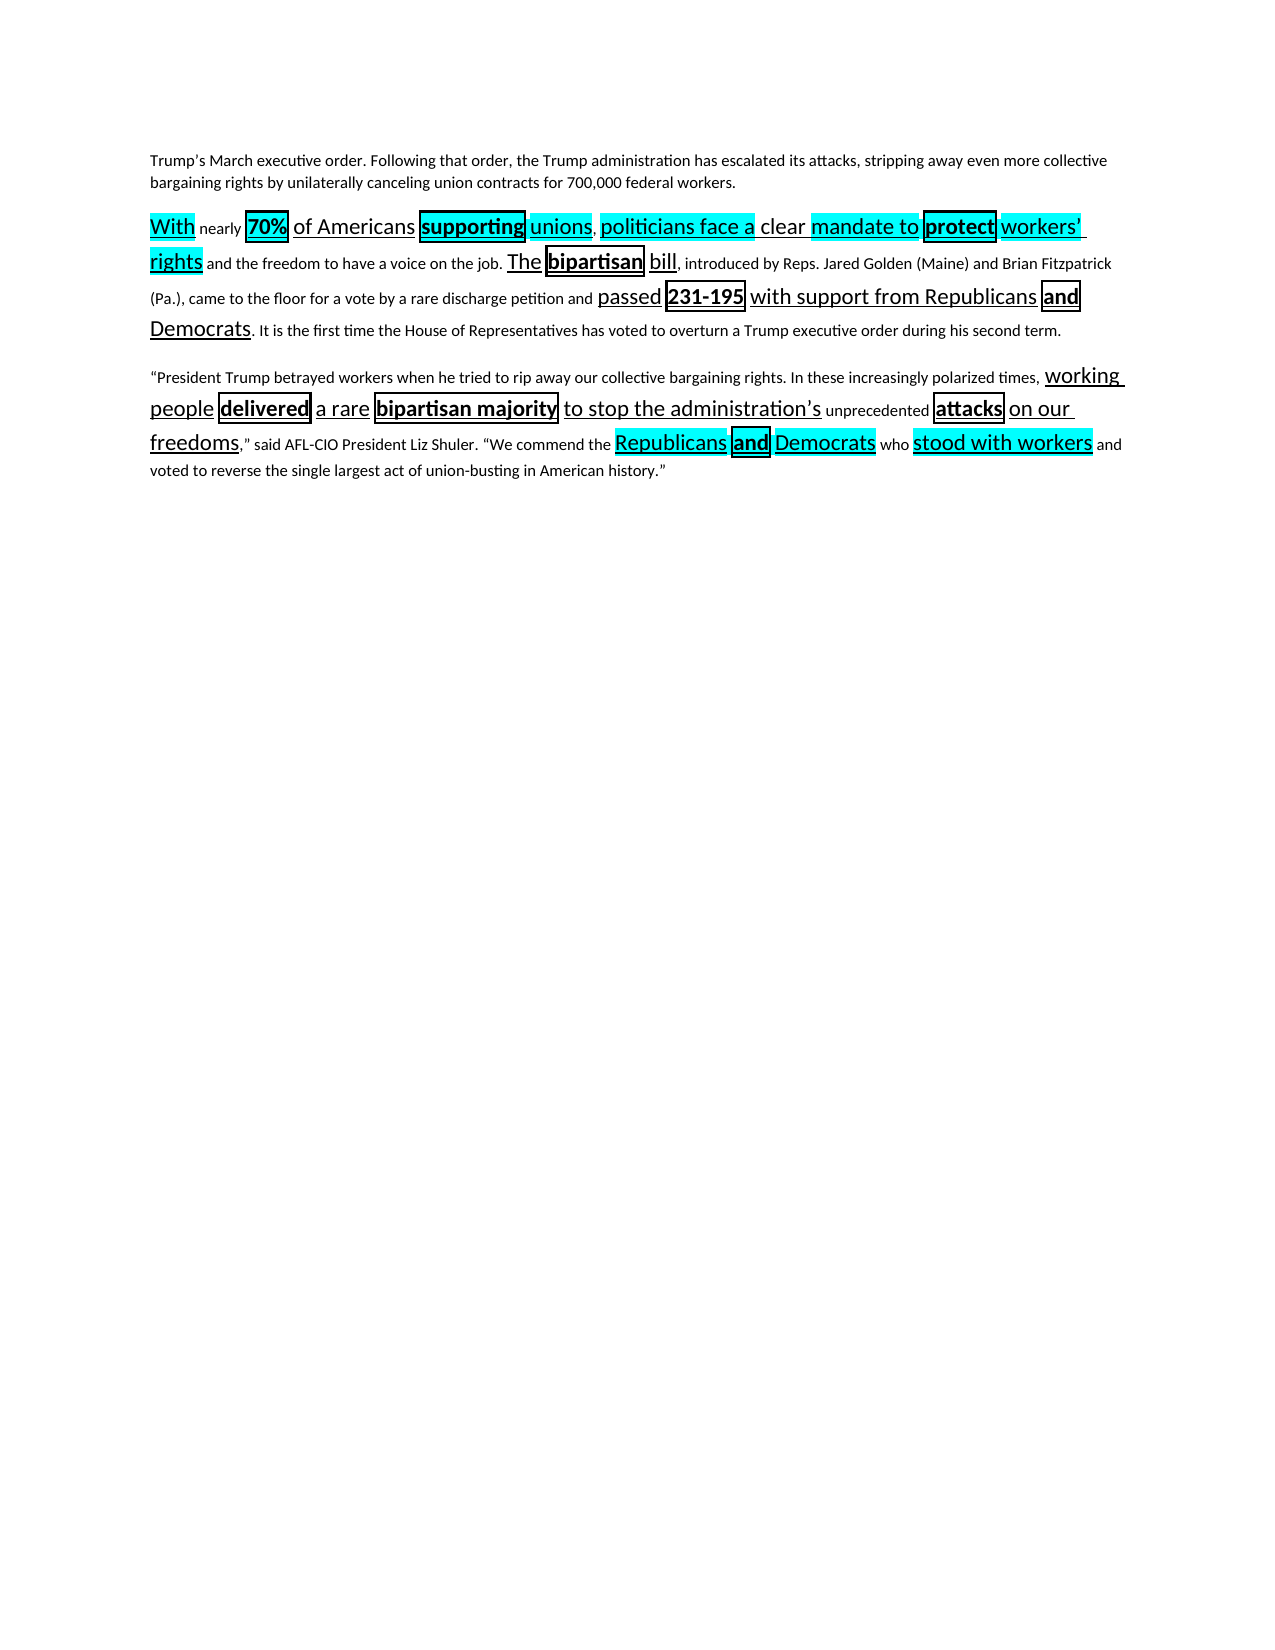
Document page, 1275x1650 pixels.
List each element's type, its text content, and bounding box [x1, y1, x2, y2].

text “President Trump betrayed workers when he tried to rip away our collective bargaining rights. In these increasingly polarized times, working people delivered a rare bipartisan majority to stop the administration’s unprecedented attacks on our freedoms,” said AFL-CIO President Liz Shuler. “We commend the Republicans and Democrats who stood with workers and voted to reverse the single largest act of union-busting in American history.” [150, 361, 1125, 480]
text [150, 150, 1125, 192]
text With nearly 70% of Americans supporting unions, politicians face a clear mandate to protect workers’ rights and the freedom to have a voice on the job. The bipartisan bill, introduced by Reps. Jared Golden (Maine) and Brian Fitzpatrick (Pa.), came to the floor for a vote by a rare discharge petition and passed 231-195 with support from Republicans and Democrats. It is the first time the House of Representatives has voted to overturn a Trump executive order during his second term. [150, 210, 1125, 342]
